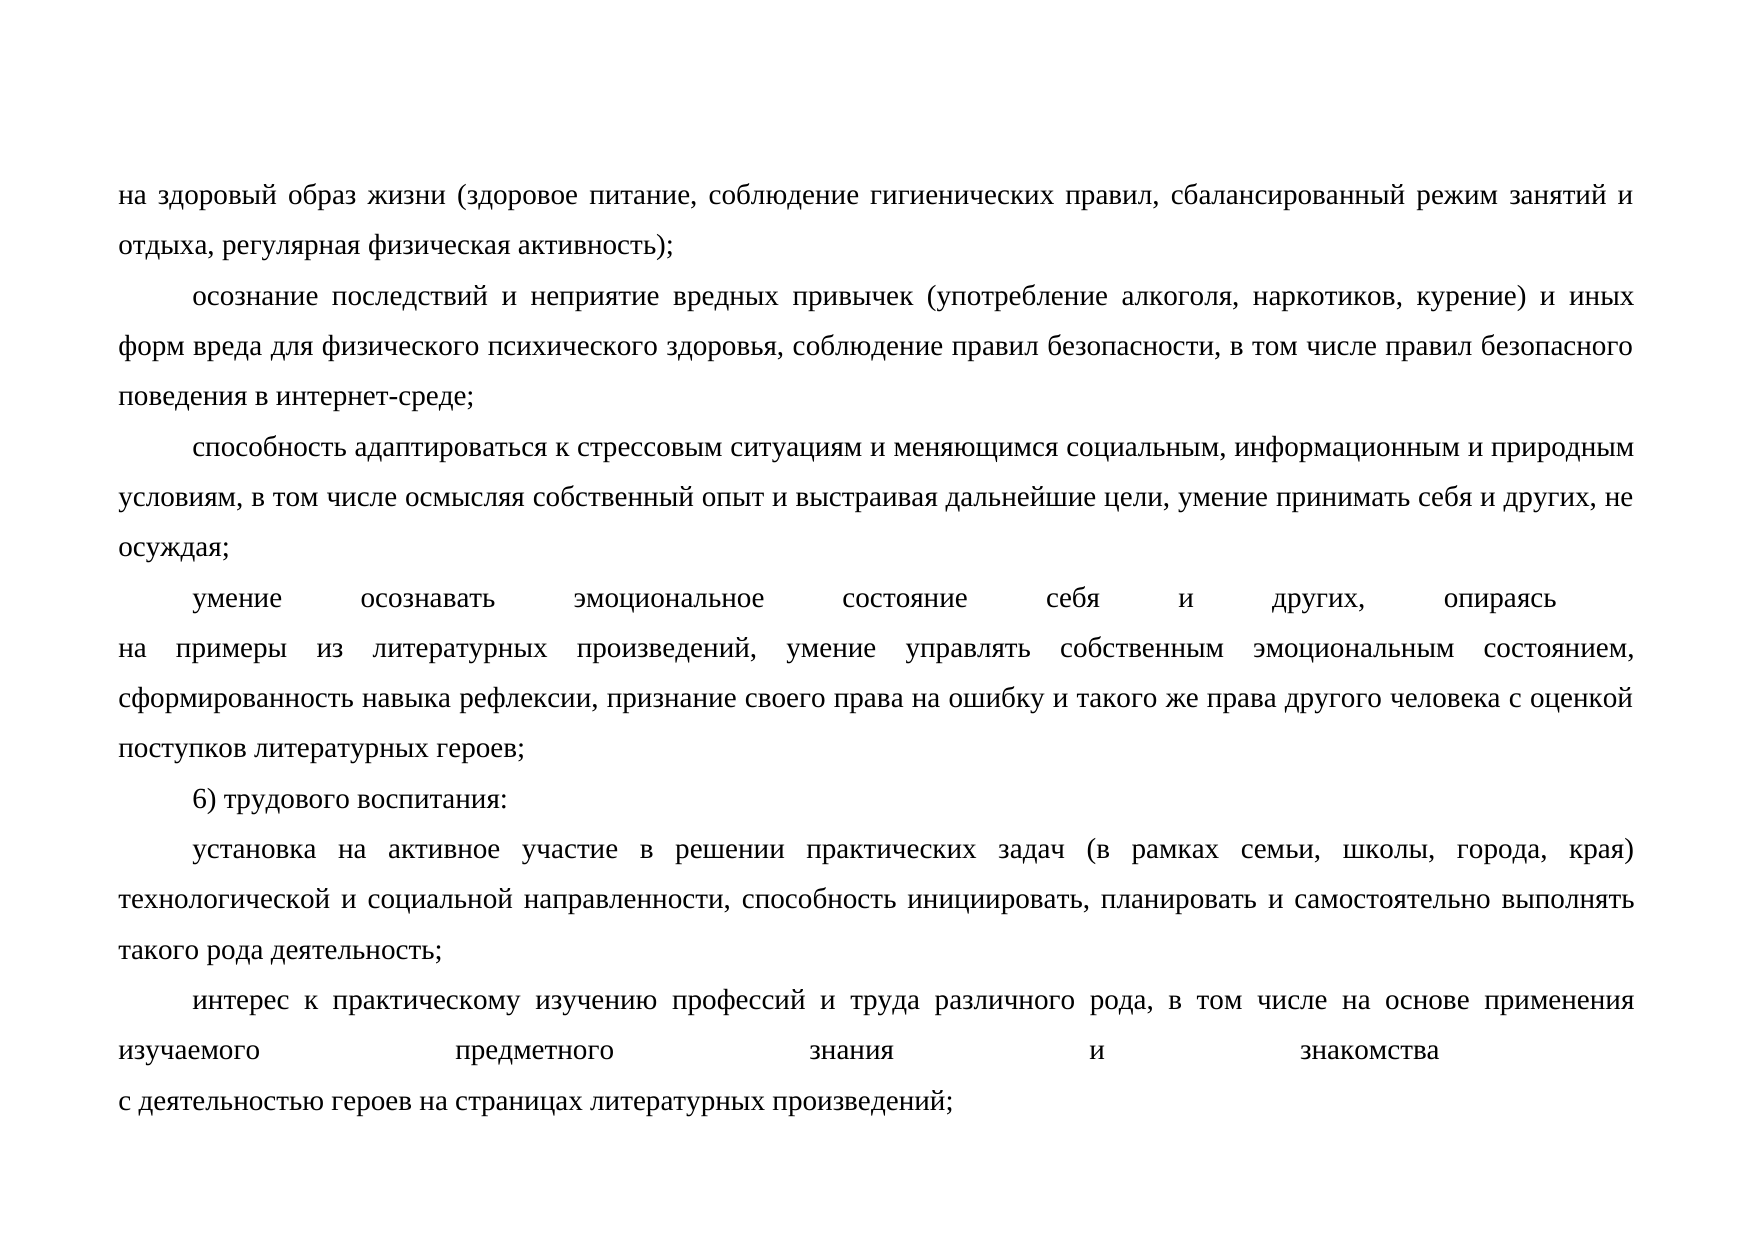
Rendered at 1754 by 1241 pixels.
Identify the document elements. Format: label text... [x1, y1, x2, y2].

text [118, 177, 1636, 261]
text осознание последствий и неприятие вредных привычек (употребление алкоголя, наркотиков, курение) и иных форм вреда для физического психического здоровья, соблюдение правил безопасности, в том числе правил безопасного поведения в интернет-среде; [118, 278, 1636, 412]
text установка на активное участие в решении практических задач (в рамках семьи, школы, города, края) технологической и социальной направленности, способность инициировать, планировать и самостоятельно выполнять такого рода деятельность; [118, 831, 1636, 965]
text умение осознавать эмоциональное состояние себя и других, опираясь на примеры из литературных произведений, умение управлять собственным эмоциональным состоянием, сформированность навыка рефлексии, признание своего права на ошибку и такого же права другого человека с оценкой поступков литературных героев; [118, 580, 1636, 764]
text интерес к практическому изучению профессий и труда различного рода, в том числе на основе применения изучаемого предметного знания и знакомства с деятельностью героев на страницах литературных произведений; [118, 982, 1636, 1116]
text 6) трудового воспитания: [118, 781, 1636, 814]
text способность адаптироваться к стрессовым ситуациям и меняющимся социальным, информационным и природным условиям, в том числе осмысляя собственный опыт и выстраивая дальнейшие цели, умение принимать себя и других, не осуждая; [118, 429, 1636, 563]
